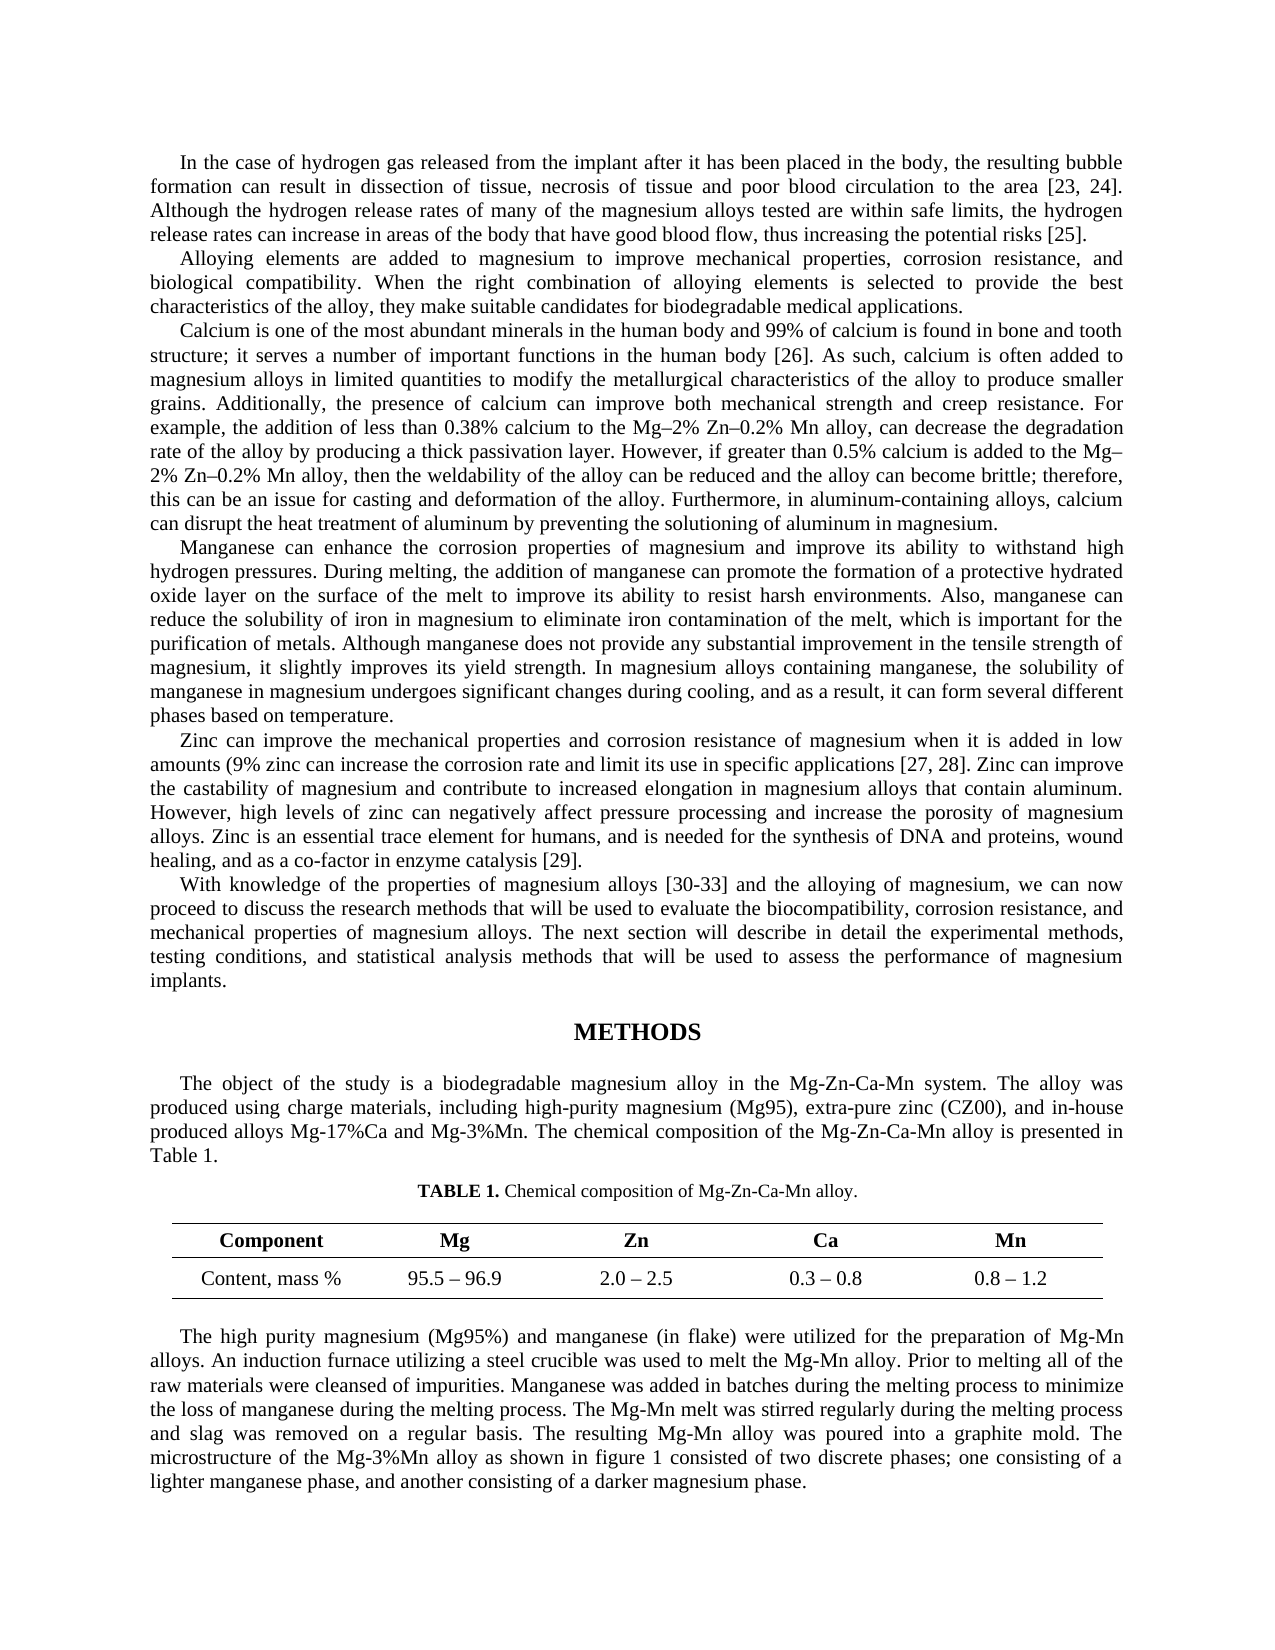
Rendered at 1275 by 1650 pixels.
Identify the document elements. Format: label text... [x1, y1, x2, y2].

table_cell 95.5 – 96.9 [370, 1258, 539, 1298]
text Manganese can enhance the corrosion properties of magnesium and improve its ability to withstand high hydrogen pressures. During melting, the addition of manganese can promote the formation of a protective hydrated oxide layer on the surface of the melt to improve its ability to resist harsh environments. Also, manganese can reduce the solubility of iron in magnesium to eliminate iron contamination of the melt, which is important for the purification of metals. Although manganese does not provide any substantial improvement in the tensile strength of magnesium, it slightly improves its yield strength. In magnesium alloys containing manganese, the solubility of manganese in magnesium undergoes significant changes during cooling, and as a result, it can form several different phases based on temperature. [150, 535, 1125, 727]
table_cell 0.8 – 1.2 [918, 1258, 1103, 1298]
table_header Zn [539, 1224, 733, 1257]
text With knowledge of the properties of magnesium alloys [30-33] and the alloying of magnesium, we can now proceed to discuss the research methods that will be used to evaluate the biocompatibility, corrosion resistance, and mechanical properties of magnesium alloys. The next section will describe in detail the experimental methods, testing conditions, and statistical analysis methods that will be used to assess the performance of magnesium implants. [150, 872, 1125, 992]
table_header Mn [918, 1224, 1103, 1257]
text In the case of hydrogen gas released from the implant after it has been placed in the body, the resulting bubble formation can result in dissection of tissue, necrosis of tissue and poor blood circulation to the area [23, 24]. Although the hydrogen release rates of many of the magnesium alloys tested are within safe limits, the hydrogen release rates can increase in areas of the body that have good blood flow, thus increasing the potential risks [25]. [150, 150, 1125, 246]
table_cell 2.0 – 2.5 [539, 1258, 733, 1298]
text Calcium is one of the most abundant minerals in the human body and 99% of calcium is found in bone and tooth structure; it serves a number of important functions in the human body [26]. As such, calcium is often added to magnesium alloys in limited quantities to modify the metallurgical characteristics of the alloy to produce smaller grains. Additionally, the presence of calcium can improve both mechanical strength and creep resistance. For example, the addition of less than 0.38% calcium to the Mg–2% Zn–0.2% Mn alloy, can decrease the degradation rate of the alloy by producing a thick passivation layer. However, if greater than 0.5% calcium is added to the Mg–2% Zn–0.2% Mn alloy, then the weldability of the alloy can be reduced and the alloy can become brittle; therefore, this can be an issue for casting and deformation of the alloy. Furthermore, in aluminum-containing alloys, calcium can disrupt the heat treatment of aluminum by preventing the solutioning of aluminum in magnesium. [150, 318, 1125, 535]
table_header Ca [733, 1224, 918, 1257]
table_header Component [172, 1224, 370, 1257]
table_header Mg [370, 1224, 539, 1257]
subtitle methods [150, 1017, 1125, 1046]
text Zinc can improve the mechanical properties and corrosion resistance of magnesium when it is added in low amounts (9% zinc can increase the corrosion rate and limit its use in specific applications [27, 28]. Zinc can improve the castability of magnesium and contribute to increased elongation in magnesium alloys that contain aluminum. However, high levels of zinc can negatively affect pressure processing and increase the porosity of magnesium alloys. Zinc is an essential trace element for humans, and is needed for the synthesis of DNA and proteins, wound healing, and as a co-factor in enzyme catalysis [29]. [150, 727, 1125, 872]
text Alloying elements are added to magnesium to improve mechanical properties, corrosion resistance, and biological compatibility. When the right combination of alloying elements is selected to provide the best characteristics of the alloy, they make suitable candidates for biodegradable medical applications. [150, 246, 1125, 318]
text The object of the study is a biodegradable magnesium alloy in the Mg-Zn-Ca-Mn system. The alloy was produced using charge materials, including high-purity magnesium (Mg95), extra-pure zinc (CZ00), and in-house produced alloys Mg-17%Ca and Mg-3%Mn. The chemical composition of the Mg-Zn-Ca-Mn alloy is presented in Table 1. [150, 1071, 1125, 1167]
text TABLE 1. Chemical composition of Mg-Zn-Ca-Mn alloy. [150, 1180, 1125, 1201]
text The high purity magnesium (Mg95%) and manganese (in flake) were utilized for the preparation of Mg-Mn alloys. An induction furnace utilizing a steel crucible was used to melt the Mg-Mn alloy. Prior to melting all of the raw materials were cleansed of impurities. Manganese was added in batches during the melting process to minimize the loss of manganese during the melting process. The Mg-Mn melt was stirred regularly during the melting process and slag was removed on a regular basis. The resulting Mg-Mn alloy was poured into a graphite mold. The microstructure of the Mg-3%Mn alloy as shown in figure 1 consisted of two discrete phases; one consisting of a lighter manganese phase, and another consisting of a darker magnesium phase. [150, 1324, 1125, 1493]
table_cell Content, mass % [172, 1258, 370, 1298]
table_cell 0.3 – 0.8 [733, 1258, 918, 1298]
